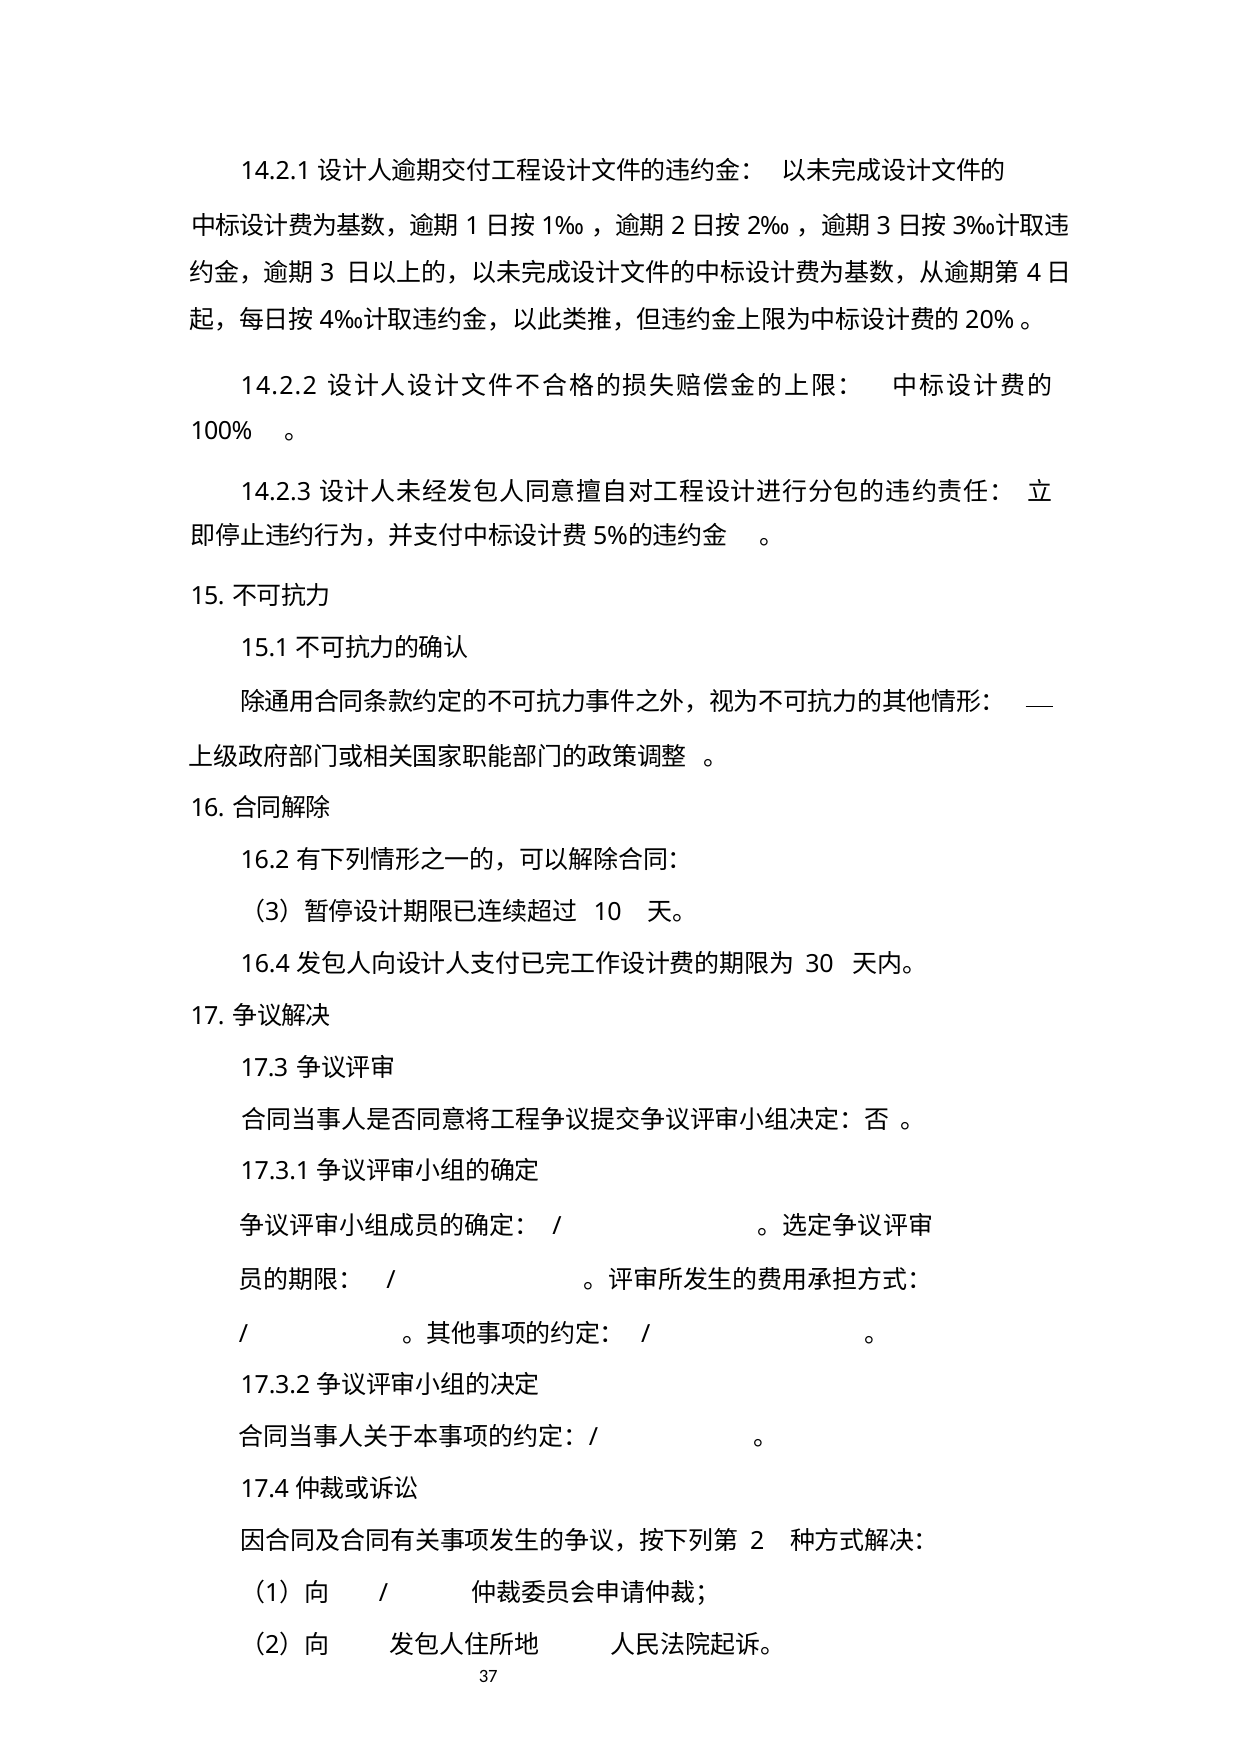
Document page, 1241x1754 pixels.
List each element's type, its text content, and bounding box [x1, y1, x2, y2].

text 17. 争议解决 [190, 998, 1071, 1031]
text 14.2.2 设计人设计文件不合格的损失赔偿金的上限： 中标设计费的100% 。 [190, 366, 1052, 447]
text 17.3.2 争议评审小组的决定 [240, 1367, 1071, 1400]
text 17.3.1 争议评审小组的确定 [240, 1153, 1071, 1186]
text 争议评审小组成员的确定： / 。选定争议评审员的期限： / 。评审所发生的费用承担方式： / 。其他事项的约定： / 。 [238, 1206, 934, 1350]
text 中标设计费为基数，逾期 1 日按 1‰ ，逾期 2 日按 2‰ ，逾期 3 日按 3‰计取违 约金，逾期 3 日以上的，以未完成设计文件的中标设计费为基数，从逾期第 4日起，每日按 4‰计取违约金，以此类推，但违约金上限为中标设计费的 20% 。 [189, 206, 1071, 336]
text 14.2.1 设计人逾期交付工程设计文件的违约金： 以未完成设计文件的 [240, 153, 1071, 186]
text （2）向 发包人住所地 人民法院起诉。 [240, 1627, 1071, 1660]
text 除通用合同条款约定的不可抗力事件之外，视为不可抗力的其他情形：上级政府部门或相关国家职能部门的政策调整 。 [189, 682, 1007, 772]
text 16. 合同解除 [190, 791, 1071, 823]
text 合同当事人是否同意将工程争议提交争议评审小组决定：否 。 [242, 1102, 1071, 1135]
text 15. 不可抗力 [190, 578, 1071, 611]
text 17.4 仲裁或诉讼 [240, 1471, 1071, 1504]
text 因合同及合同有关事项发生的争议，按下列第 2 种方式解决： [241, 1523, 1071, 1556]
text 16.4 发包人向设计人支付已完工作设计费的期限为 30 天内。 [240, 946, 1071, 979]
text 合同当事人关于本事项的约定：/ 。 [239, 1419, 1071, 1452]
text （3）暂停设计期限已连续超过 10 天。 [240, 894, 1071, 927]
text 15.1 不可抗力的确认 [240, 630, 1071, 663]
text 16.2 有下列情形之一的，可以解除合同： [240, 842, 1071, 875]
text 17.3 争议评审 [240, 1050, 1071, 1083]
text 14.2.3 设计人未经发包人同意擅自对工程设计进行分包的违约责任： 立即停止违约行为，并支付中标设计费 5%的违约金 。 [190, 472, 1053, 552]
text （1）向 / 仲裁委员会申请仲裁； [240, 1575, 1071, 1608]
